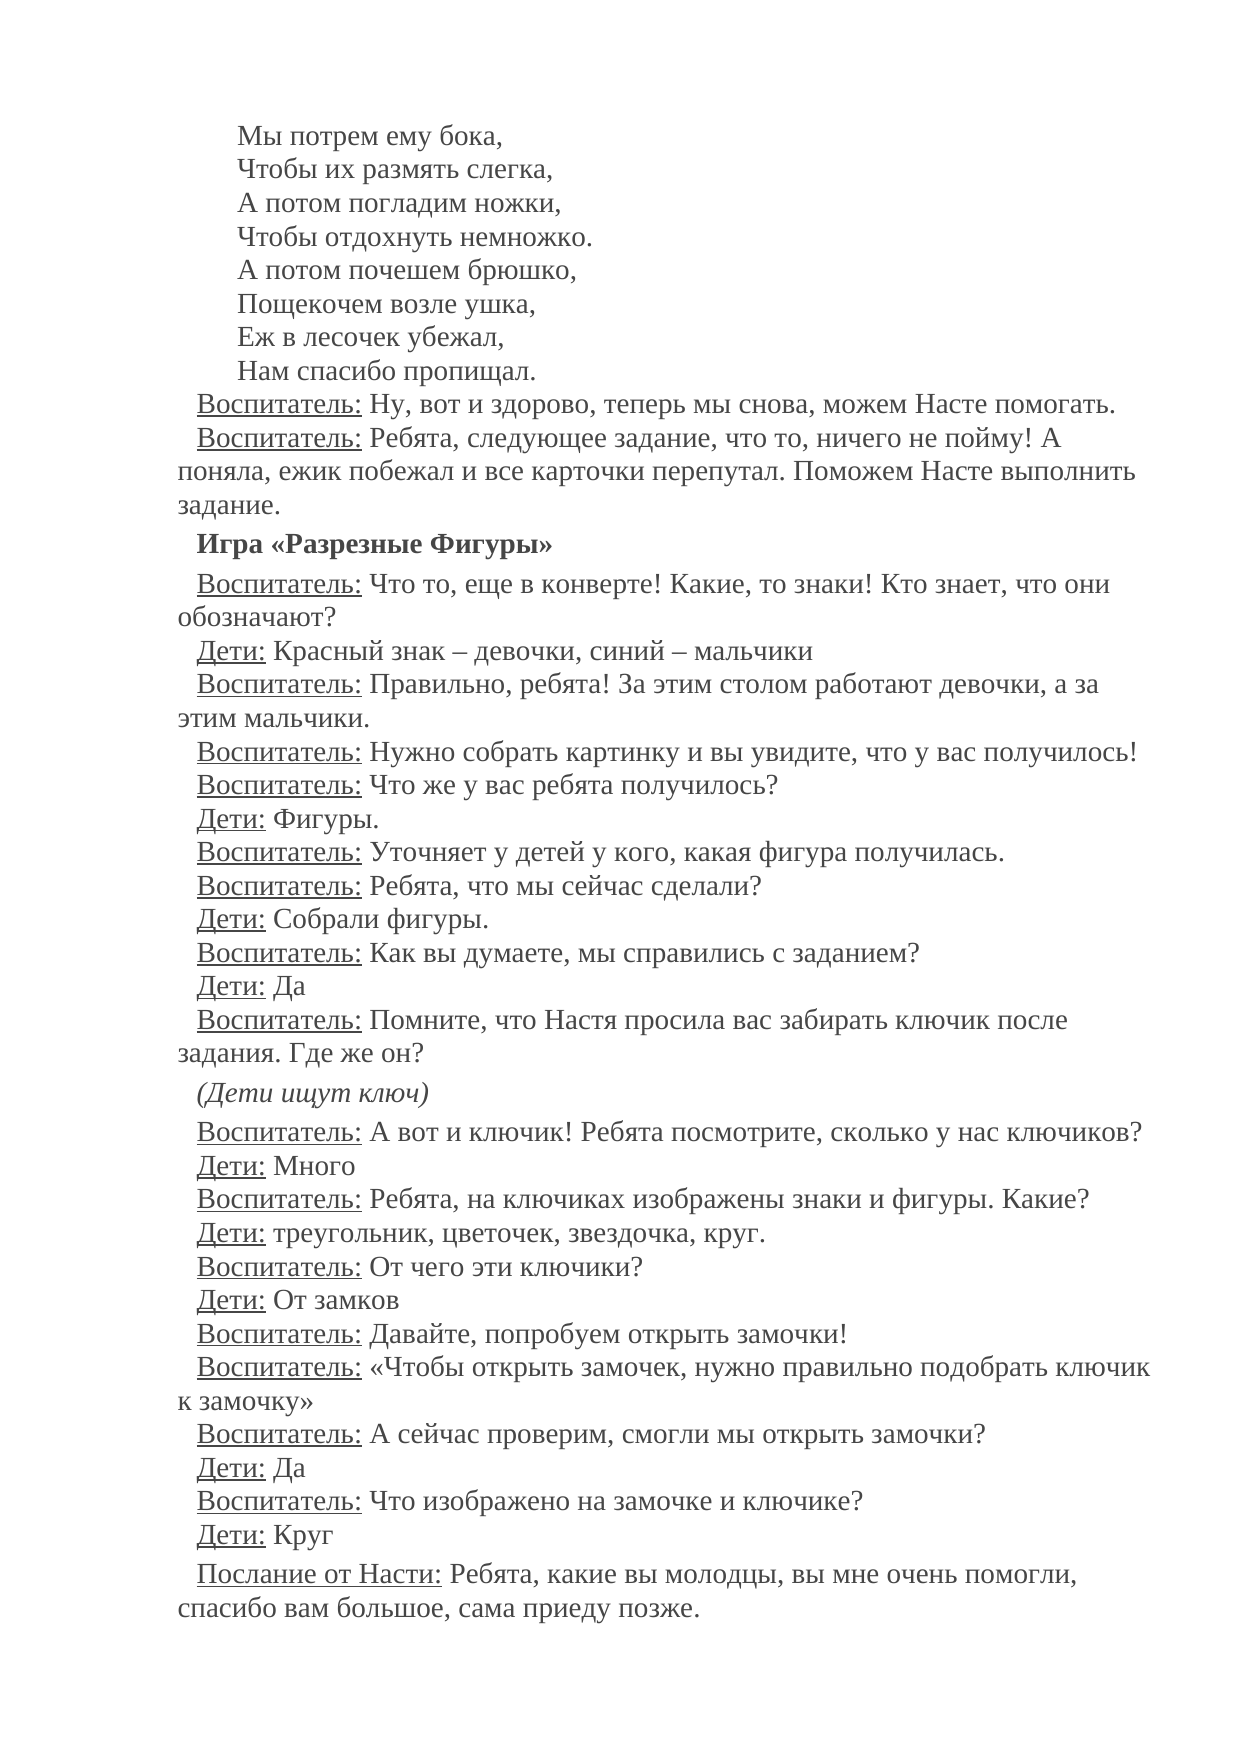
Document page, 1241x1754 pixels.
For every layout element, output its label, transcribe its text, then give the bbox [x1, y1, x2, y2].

text Воспитатель: Правильно, ребята! За этим столом работают девочки, а за этим мальчики. [177, 667, 1152, 734]
text Нам спасибо пропищал. [237, 353, 1092, 386]
text Воспитатель: Давайте, попробуем открыть замочки! [177, 1316, 1152, 1349]
text Послание от Насти: Ребята, какие вы молодцы, вы мне очень помогли, спасибо вам большое, сама приеду позже. [177, 1557, 1152, 1624]
text Воспитатель: Нужно собрать картинку и вы увидите, что у вас получилось! [177, 734, 1152, 767]
text Дети: треугольник, цветочек, звездочка, круг. [177, 1215, 1152, 1249]
text Игра «Разрезные Фигуры» [177, 527, 1152, 560]
text А потом почешем брюшко, [237, 252, 1092, 286]
text Воспитатель: Помните, что Настя просила вас забирать ключик после задания. Где же он? [177, 1002, 1152, 1069]
text Воспитатель: Ребята, следующее задание, что то, ничего не пойму! А поняла, ежик побежал и все карточки перепутал. Поможем Насте выполнить задание. [177, 420, 1152, 521]
text Воспитатель: Что то, еще в конверте! Какие, то знаки! Кто знает, что они обозначают? [177, 566, 1152, 633]
text Пощекочем возле ушка, [237, 286, 1092, 319]
text Чтобы отдохнуть немножко. [237, 219, 1092, 252]
text Воспитатель: От чего эти ключики? [177, 1249, 1152, 1282]
text Воспитатель: Что же у вас ребята получилось? [177, 767, 1152, 801]
text (Дети ищут ключ) [177, 1075, 1152, 1109]
text Еж в лесочек убежал, [237, 319, 1092, 353]
text Дети: Фигуры. [177, 801, 1152, 834]
text Воспитатель: А вот и ключик! Ребята посмотрите, сколько у нас ключиков? [177, 1114, 1152, 1148]
text Воспитатель: Что изображено на замочке и ключике? [177, 1483, 1152, 1517]
text Дети: От замков [177, 1282, 1152, 1316]
text А потом погладим ножки, [237, 185, 1092, 219]
text Дети: Круг [177, 1517, 1152, 1551]
text Дети: Много [177, 1148, 1152, 1182]
text Дети: Красный знак – девочки, синий – мальчики [177, 633, 1152, 667]
text Дети: Да [177, 968, 1152, 1002]
text Воспитатель: А сейчас проверим, смогли мы открыть замочки? [177, 1416, 1152, 1450]
text Воспитатель: Как вы думаете, мы справились с заданием? [177, 935, 1152, 968]
text Воспитатель: «Чтобы открыть замочек, нужно правильно подобрать ключик к замочку» [177, 1349, 1152, 1416]
text Воспитатель: Уточняет у детей у кого, какая фигура получилась. [177, 834, 1152, 868]
text Воспитатель: Ну, вот и здорово, теперь мы снова, можем Насте помогать. [177, 386, 1152, 420]
text Чтобы их размять слегка, [237, 152, 1092, 185]
text Дети: Собрали фигуры. [177, 901, 1152, 935]
text Воспитатель: Ребята, на ключиках изображены знаки и фигуры. Какие? [177, 1182, 1152, 1215]
text Дети: Да [177, 1450, 1152, 1483]
text Мы потрем ему бока, [237, 118, 1092, 152]
text Воспитатель: Ребята, что мы сейчас сделали? [177, 868, 1152, 901]
